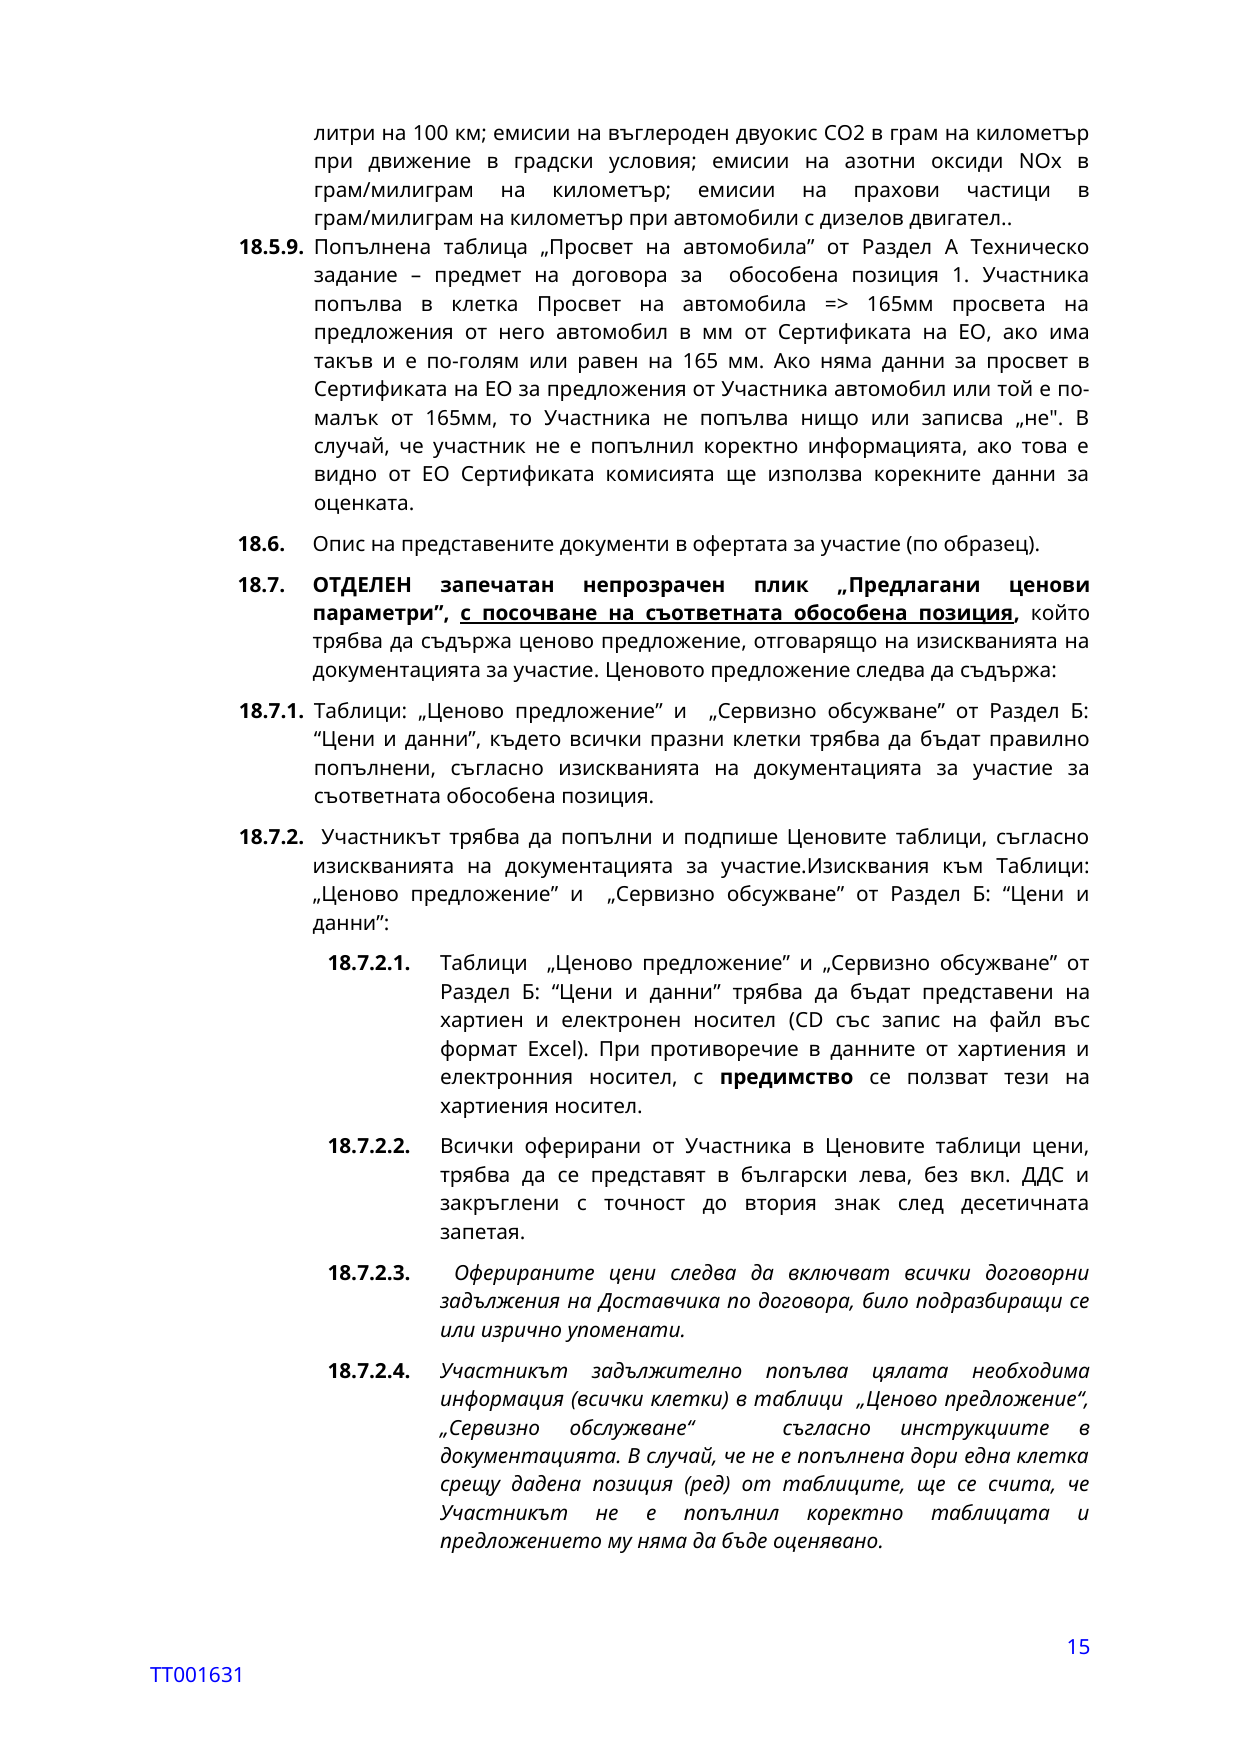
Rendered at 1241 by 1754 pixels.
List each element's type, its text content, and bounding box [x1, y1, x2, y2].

list Таблици: „Ценово предложение” и „Сервизно обсужване” от Раздел Б: “Цени и данни”, където всички празни клетки трябва да бъдат правилно попълнени, съгласно изискванията на документацията за участие за съответната обособена позиция. [239, 696, 1090, 810]
list Оферираните цени следва да включват всички договорни задължения на Доставчика по договора, било подразбиращи се или изрично упоменати. [327, 1258, 1090, 1343]
list Таблици „Ценово предложение” и „Сервизно обсужване” от Раздел Б: “Цени и данни” трябва да бъдат представени на хартиен и електронен носител (CD със запис на файл въс формат Excel). При противоречие в данните от хартиения и електронния носител, с предимство се ползват тези на хартиения носител. [327, 948, 1090, 1119]
list ОТДЕЛЕН запечатан непрозрачен плик „Предлагани ценови параметри”, с посочване на съответната обособена позиция, който трябва да съдържа ценово предложение, отговарящо на изискванията на документацията за участие. Ценовото предложение следва да съдържа: [237, 570, 1090, 683]
list Участникът задължително попълва цялата необходима информация (всички клетки) в таблици „Ценово предложение“, „Сервизно обслужване“ съгласно инструкциите в документацията. В случай, че не е попълнена дори една клетка срещу дадена позиция (ред) от таблиците, ще се счита, че Участникът не е попълнил коректно таблицата и предложението му няма да бъде оценявано. [327, 1356, 1090, 1555]
list Опис на представените документи в офертата за участие (по образец). [237, 529, 1090, 557]
list Попълнена таблица „Просвет на автомобила” от Раздел А Техническо задание – предмет на договора за обособена позиция 1. Участника попълва в клетка Просвет на автомобила => 165мм просвета на предложения от него автомобил в мм от Сертификата на ЕО, ако има такъв и е по-голям или равен на 165 мм. Ако няма данни за просвет в Сертификата на ЕО за предложения от Участника автомобил или той е по-малък от 165мм, то Участника не попълва нищо или записва „не". В случай, че участник не е попълнил коректно информацията, ако това е видно от ЕО Сертификата комисията ще използва корекните данни за оценката. [239, 232, 1090, 516]
list Всички оферирани от Участника в Ценовите таблици цени, трябва да се представят в български лева, без вкл. ДДС и закръглени с точност до втория знак след десетичната запетая. [327, 1132, 1090, 1245]
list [239, 118, 1090, 232]
list Участникът трябва да попълни и подпише Ценовите таблици, съгласно изискванията на документацията за участие.Изисквания към Таблици: „Ценово предложение” и „Сервизно обсужване” от Раздел Б: “Цени и данни”: [239, 822, 1090, 936]
